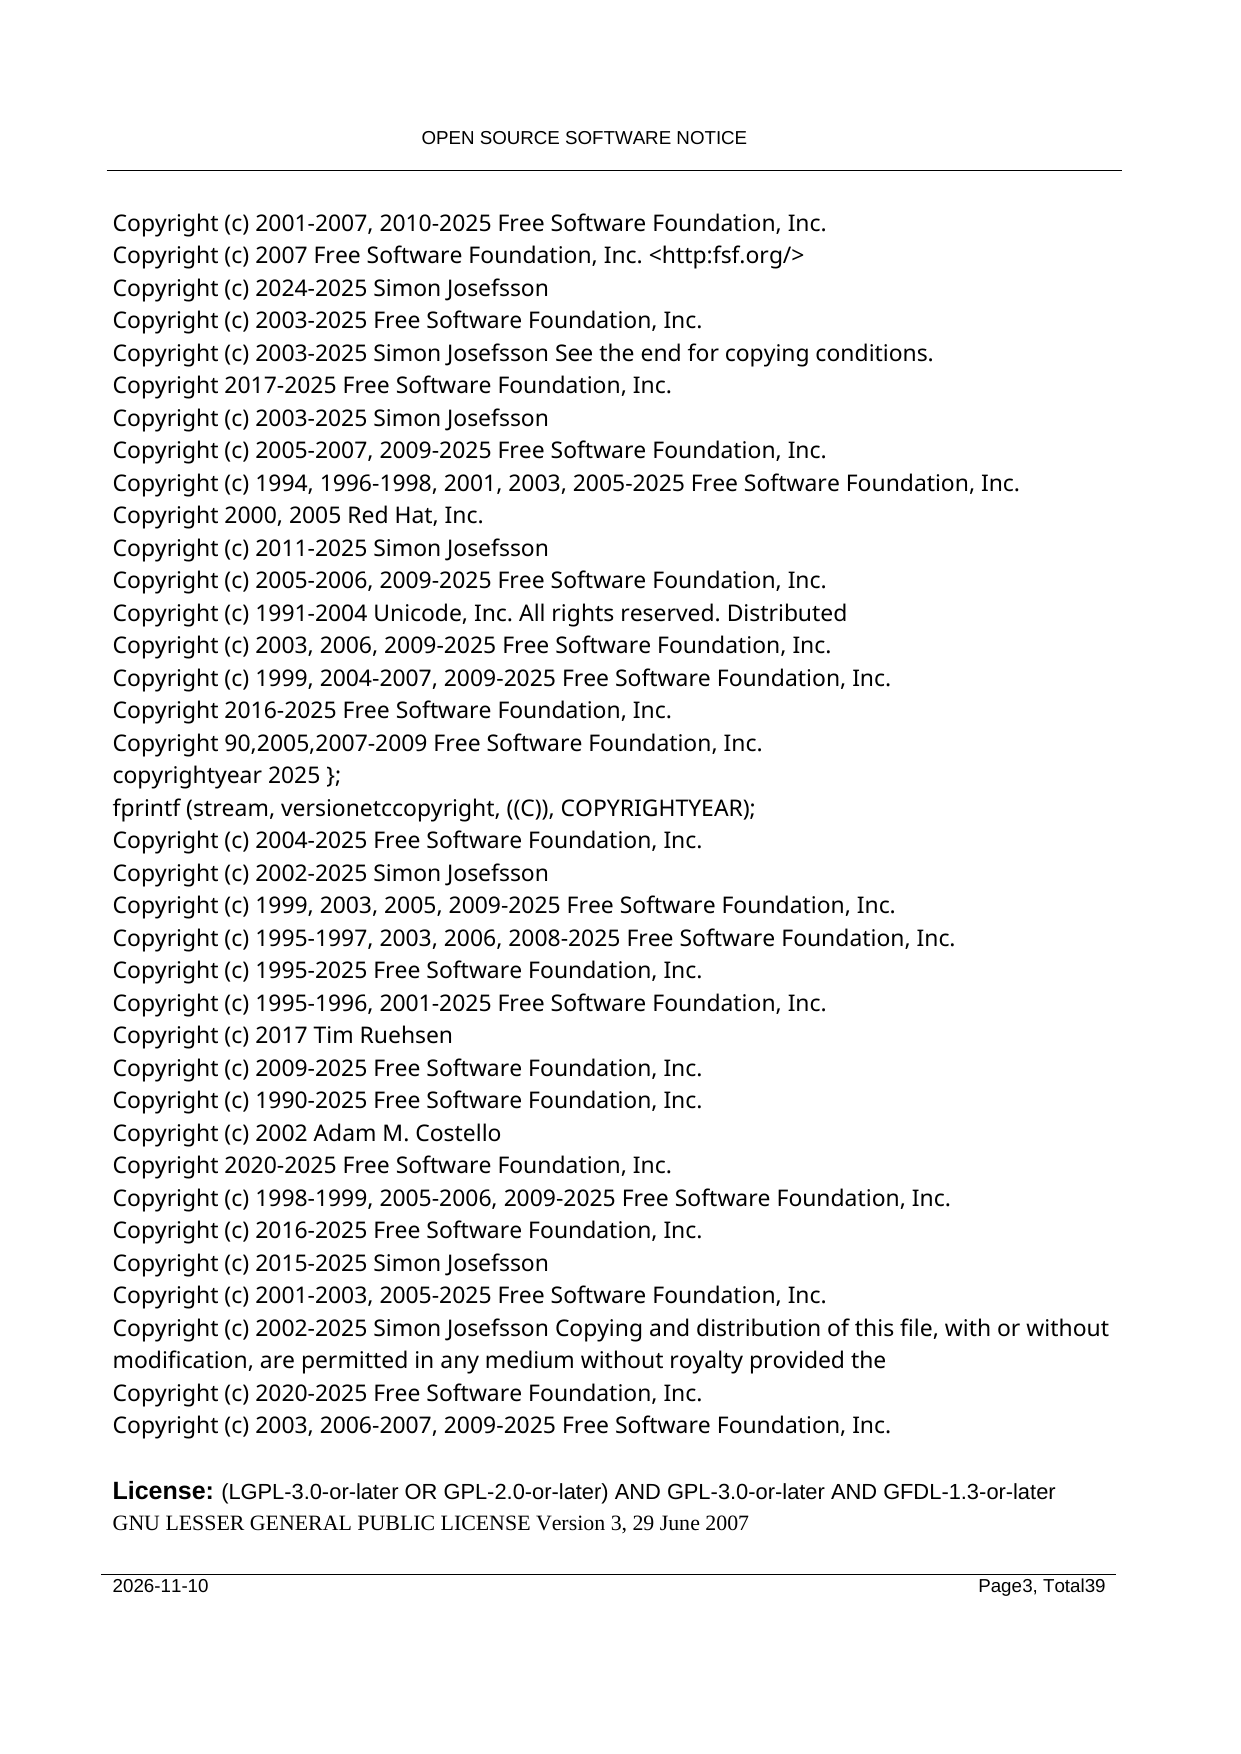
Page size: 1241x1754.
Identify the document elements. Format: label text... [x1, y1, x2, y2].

text License: (LGPL-3.0-or-later OR GPL-2.0-or-later) AND GPL-3.0-or-later AND GFDL-1.3-or-later [112, 1474, 1128, 1506]
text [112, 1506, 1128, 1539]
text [112, 206, 1128, 1474]
